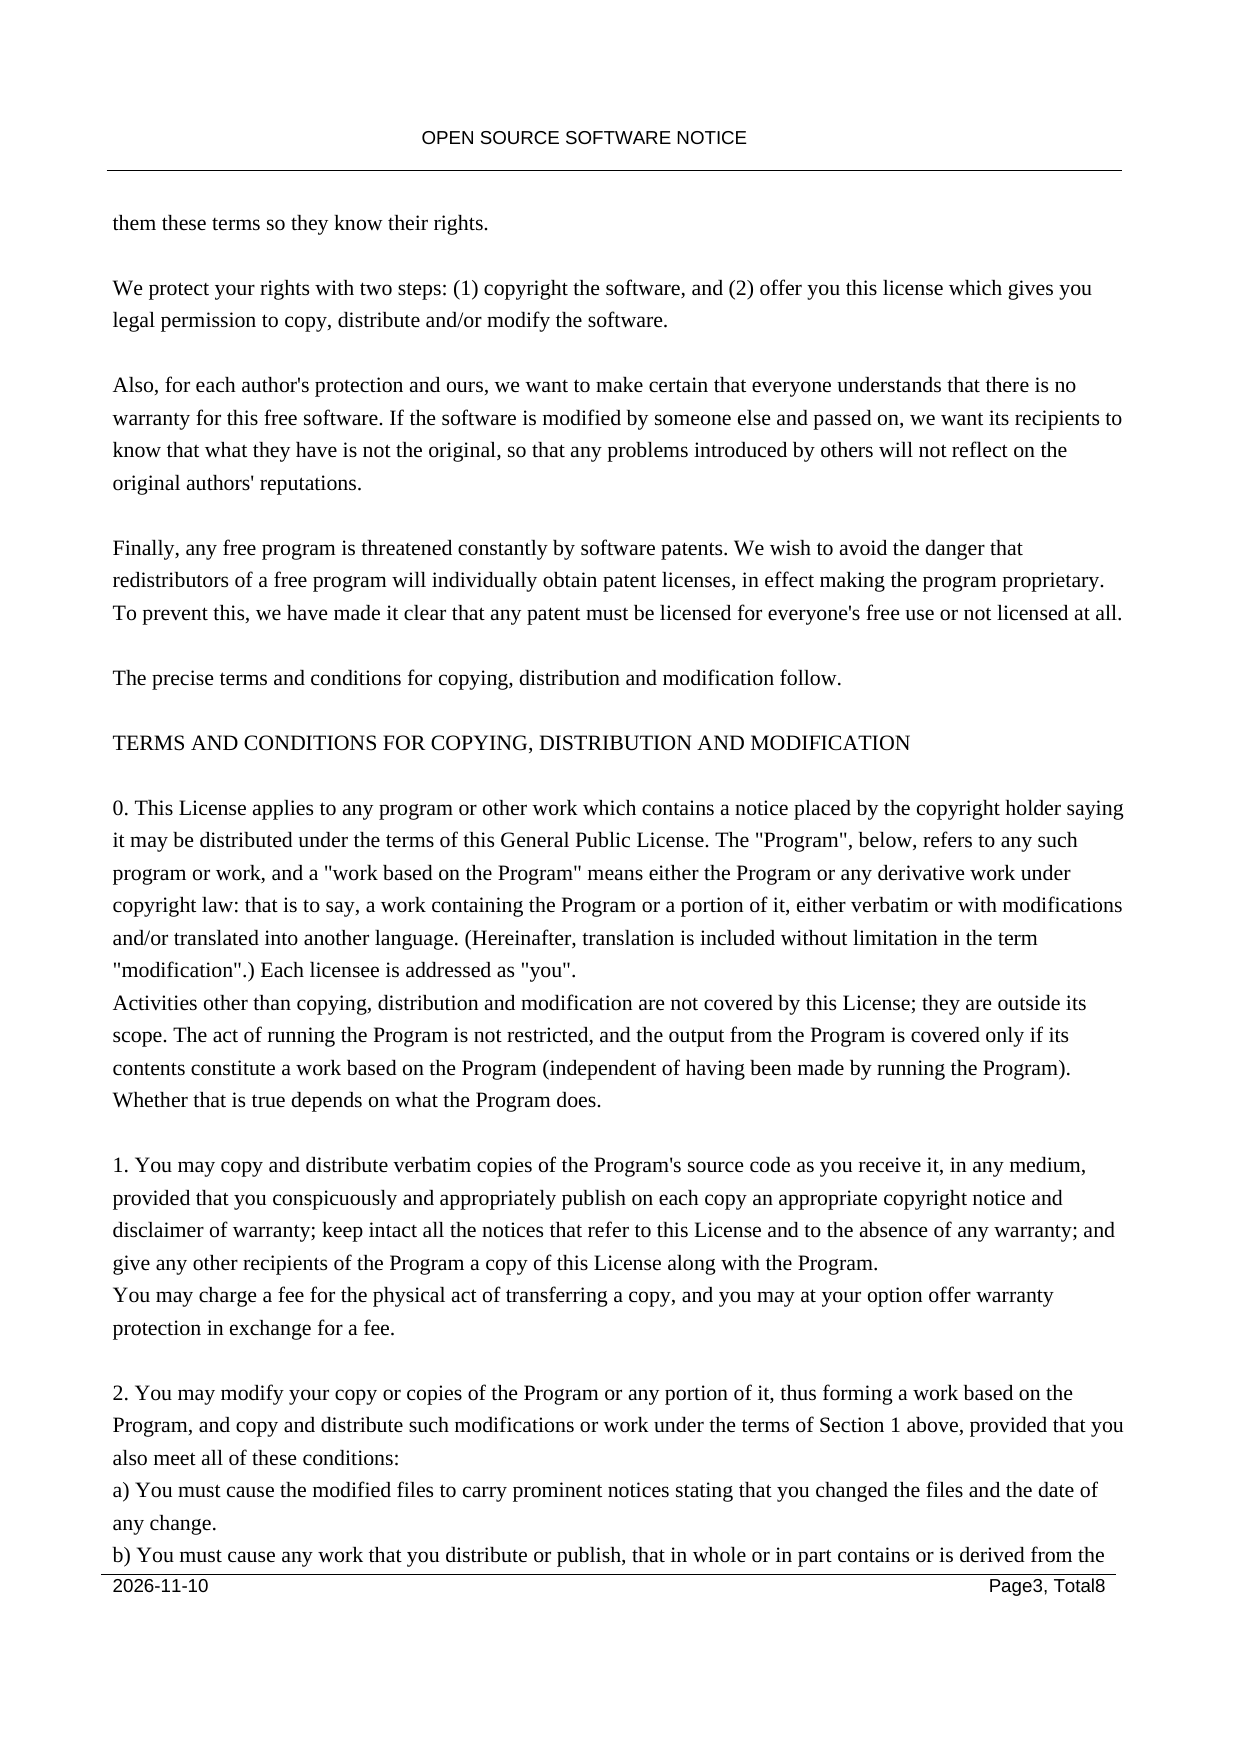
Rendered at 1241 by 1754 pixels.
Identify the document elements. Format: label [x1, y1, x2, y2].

text [112, 206, 1128, 1571]
